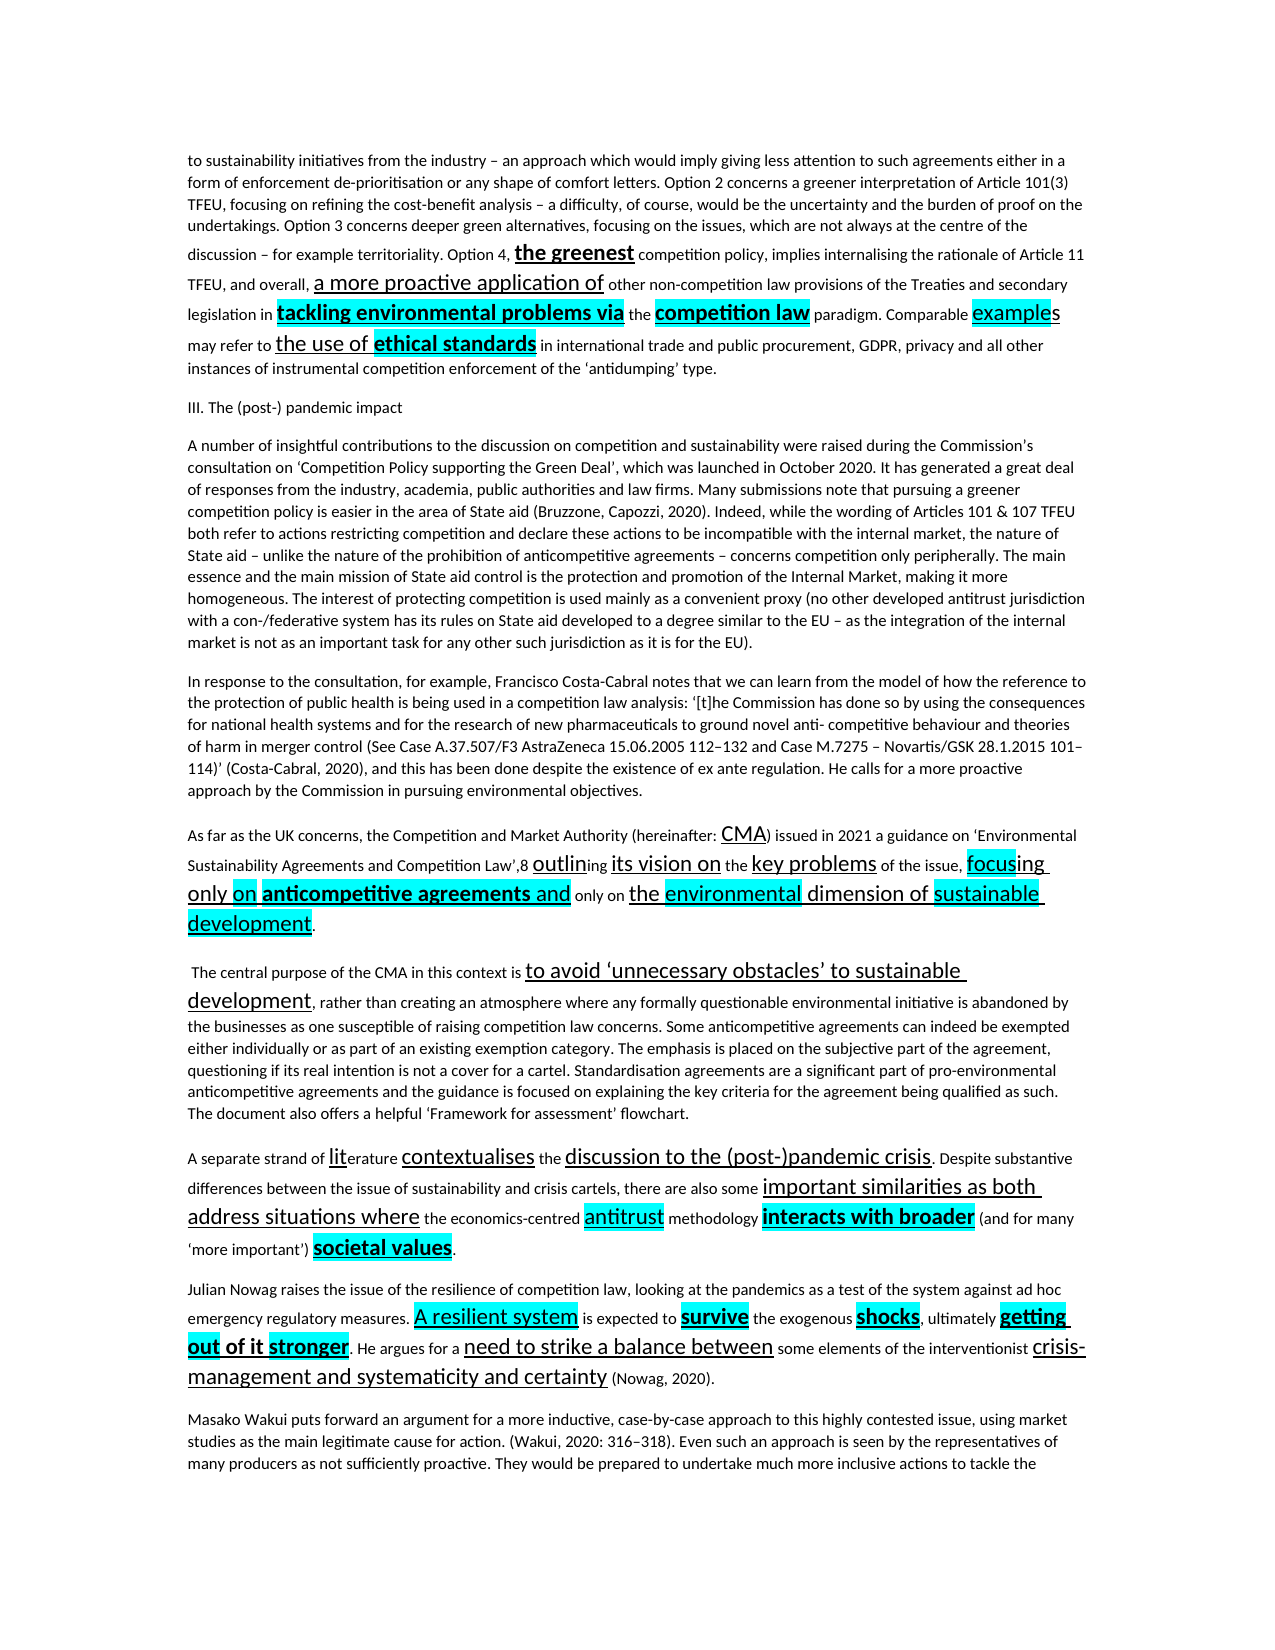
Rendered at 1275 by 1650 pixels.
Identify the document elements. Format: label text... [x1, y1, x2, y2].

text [187, 150, 1087, 379]
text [187, 1409, 1087, 1473]
text The central purpose of the CMA in this context is to avoid ‘unnecessary obstacles’ to sustainable development, rather than creating an atmosphere where any formally questionable environmental initiative is abandoned by the businesses as one susceptible of raising competition law concerns. Some anticompetitive agreements can indeed be exempted either individually or as part of an existing exemption category. The emphasis is placed on the subjective part of the agreement, questioning if its real intention is not a cover for a cartel. Standardisation agreements are a significant part of pro-environmental anticompetitive agreements and the guidance is focused on explaining the key criteria for the agreement being qualified as such. The document also offers a helpful ‘Framework for assessment’ flowchart. [187, 956, 1087, 1124]
text A number of insightful contributions to the discussion on competition and sustainability were raised during the Commission’s consultation on ‘Competition Policy supporting the Green Deal’, which was launched in October 2020. It has generated a great deal of responses from the industry, academia, public authorities and law firms. Many submissions note that pursuing a greener competition policy is easier in the area of State aid (Bruzzone, Capozzi, 2020). Indeed, while the wording of Articles 101 & 107 TFEU both refer to actions restricting competition and declare these actions to be incompatible with the internal market, the nature of State aid – unlike the nature of the prohibition of anticompetitive agreements – concerns competition only peripherally. The main essence and the main mission of State aid control is the protection and promotion of the Internal Market, making it more homogeneous. The interest of protecting competition is used mainly as a convenient proxy (no other developed antitrust jurisdiction with a con-/federative system has its rules on State aid developed to a degree similar to the EU – as the integration of the internal market is not as an important task for any other such jurisdiction as it is for the EU). [187, 435, 1087, 653]
text A separate strand of literature contextualises the discussion to the (post-)pandemic crisis. Despite substantive differences between the issue of sustainability and crisis cartels, there are also some important similarities as both address situations where the economics-centred antitrust methodology interacts with broader (and for many ‘more important’) societal values. [187, 1142, 1087, 1261]
text As far as the UK concerns, the Competition and Market Authority (hereinafter: CMA) issued in 2021 a guidance on ‘Environmental Sustainability Agreements and Competition Law’,8 outlining its vision on the key problems of the issue, focusing only on anticompetitive agreements and only on the environmental dimension of sustainable development. [187, 819, 1087, 937]
text In response to the consultation, for example, Francisco Costa-Cabral notes that we can learn from the model of how the reference to the protection of public health is being used in a competition law analysis: ‘[t]he Commission has done so by using the consequences for national health systems and for the research of new pharmaceuticals to ground novel anti- competitive behaviour and theories of harm in merger control (See Case A.37.507/F3 AstraZeneca 15.06.2005 112–132 and Case M.7275 – Novartis/GSK 28.1.2015 101–114)’ (Costa-Cabral, 2020), and this has been done despite the existence of ex ante regulation. He calls for a more proactive approach by the Commission in pursuing environmental objectives. [187, 671, 1087, 801]
text Julian Nowag raises the issue of the resilience of competition law, looking at the pandemics as a test of the system against ad hoc emergency regulatory measures. A resilient system is expected to survive the exogenous shocks, ultimately getting out of it stronger. He argues for a need to strike a balance between some elements of the interventionist crisis-management and systematicity and certainty (Nowag, 2020). [187, 1279, 1087, 1391]
text III. The (post-) pandemic impact [187, 397, 1087, 417]
